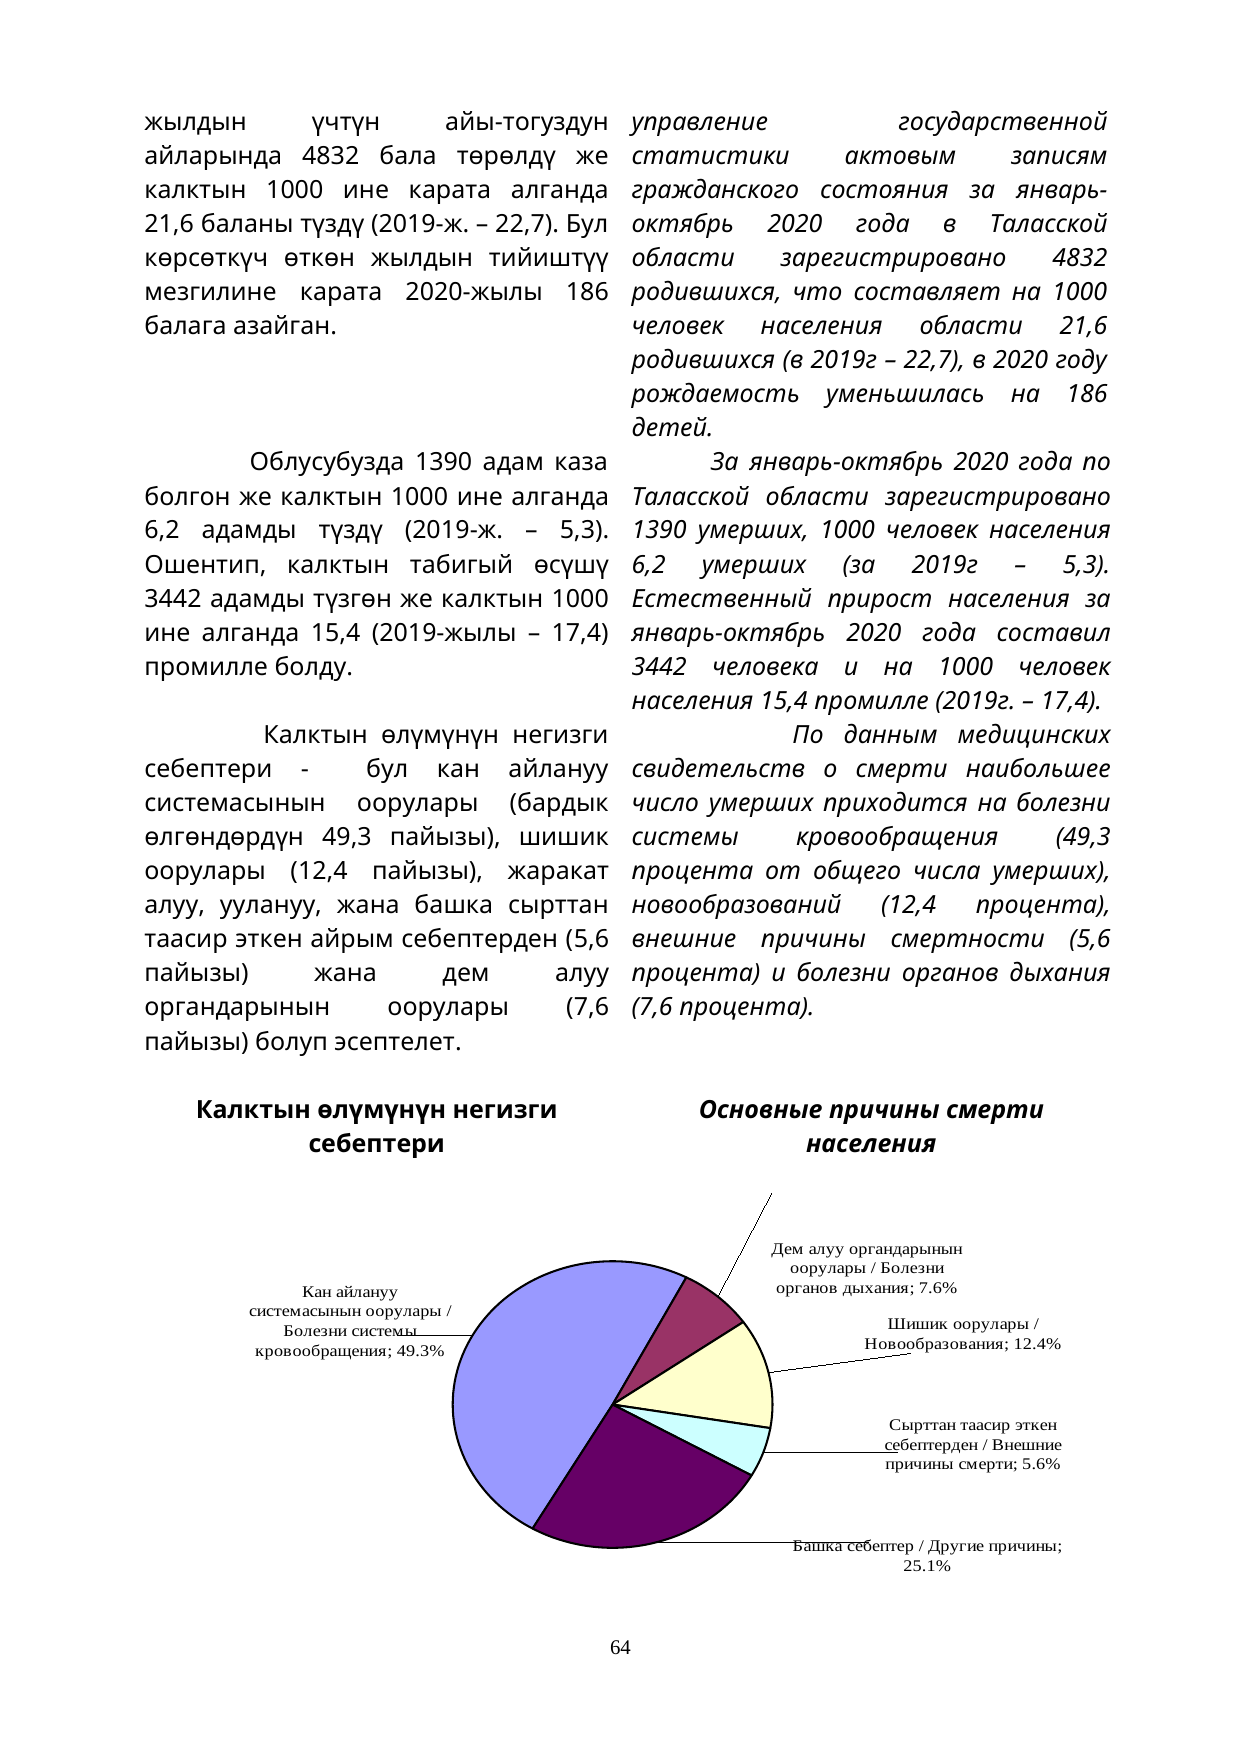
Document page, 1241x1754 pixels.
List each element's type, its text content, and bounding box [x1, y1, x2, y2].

table_header Основные причины смерти населения [620, 1091, 1122, 1159]
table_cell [620, 104, 1122, 444]
table_header Калктын өлүмүнүн негизги себептери [133, 1091, 620, 1159]
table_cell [133, 104, 620, 444]
table_cell По данным медицинских свидетельств о смерти наибольшее число умерших приходится на болезни системы кровообращения (49,3 процента от общего числа умерших), новообразований (12,4 процента), внешние причины смертности (5,6 процента) и болезни органов дыхания (7,6 процента). [620, 717, 1122, 1057]
table_cell Калктын өлүмүнүн негизги себептери - бул кан айлануу системасынын оорулары (бардык өлгөндөрдүн 49,3 пайызы), шишик оорулары (12,4 пайызы), жаракат алуу, уулануу, жана башка сырттан таасир эткен айрым себептерден (5,6 пайызы) жана дем алуу органдарынын оорулары (7,6 пайызы) болуп эсептелет. [133, 717, 620, 1057]
table_cell Облусубузда 1390 адам каза болгон же калктын 1000 ине алганда 6,2 адамды түздү (2019-ж. – 5,3). Ошентип, калктын табигый өсүшү 3442 адамды түзгөн же калктын 1000 ине алганда 15,4 (2019-жылы – 17,4) промилле болду. [133, 444, 620, 717]
table_cell За январь-октябрь 2020 года по Таласской области зарегистрировано 1390 умерших, 1000 человек населения 6,2 умерших (за 2019г – 5,3). Естественный прирост населения за январь-октябрь 2020 года составил 3442 человека и на 1000 человек населения 15,4 промилле (2019г. – 17,4). [620, 444, 1122, 717]
